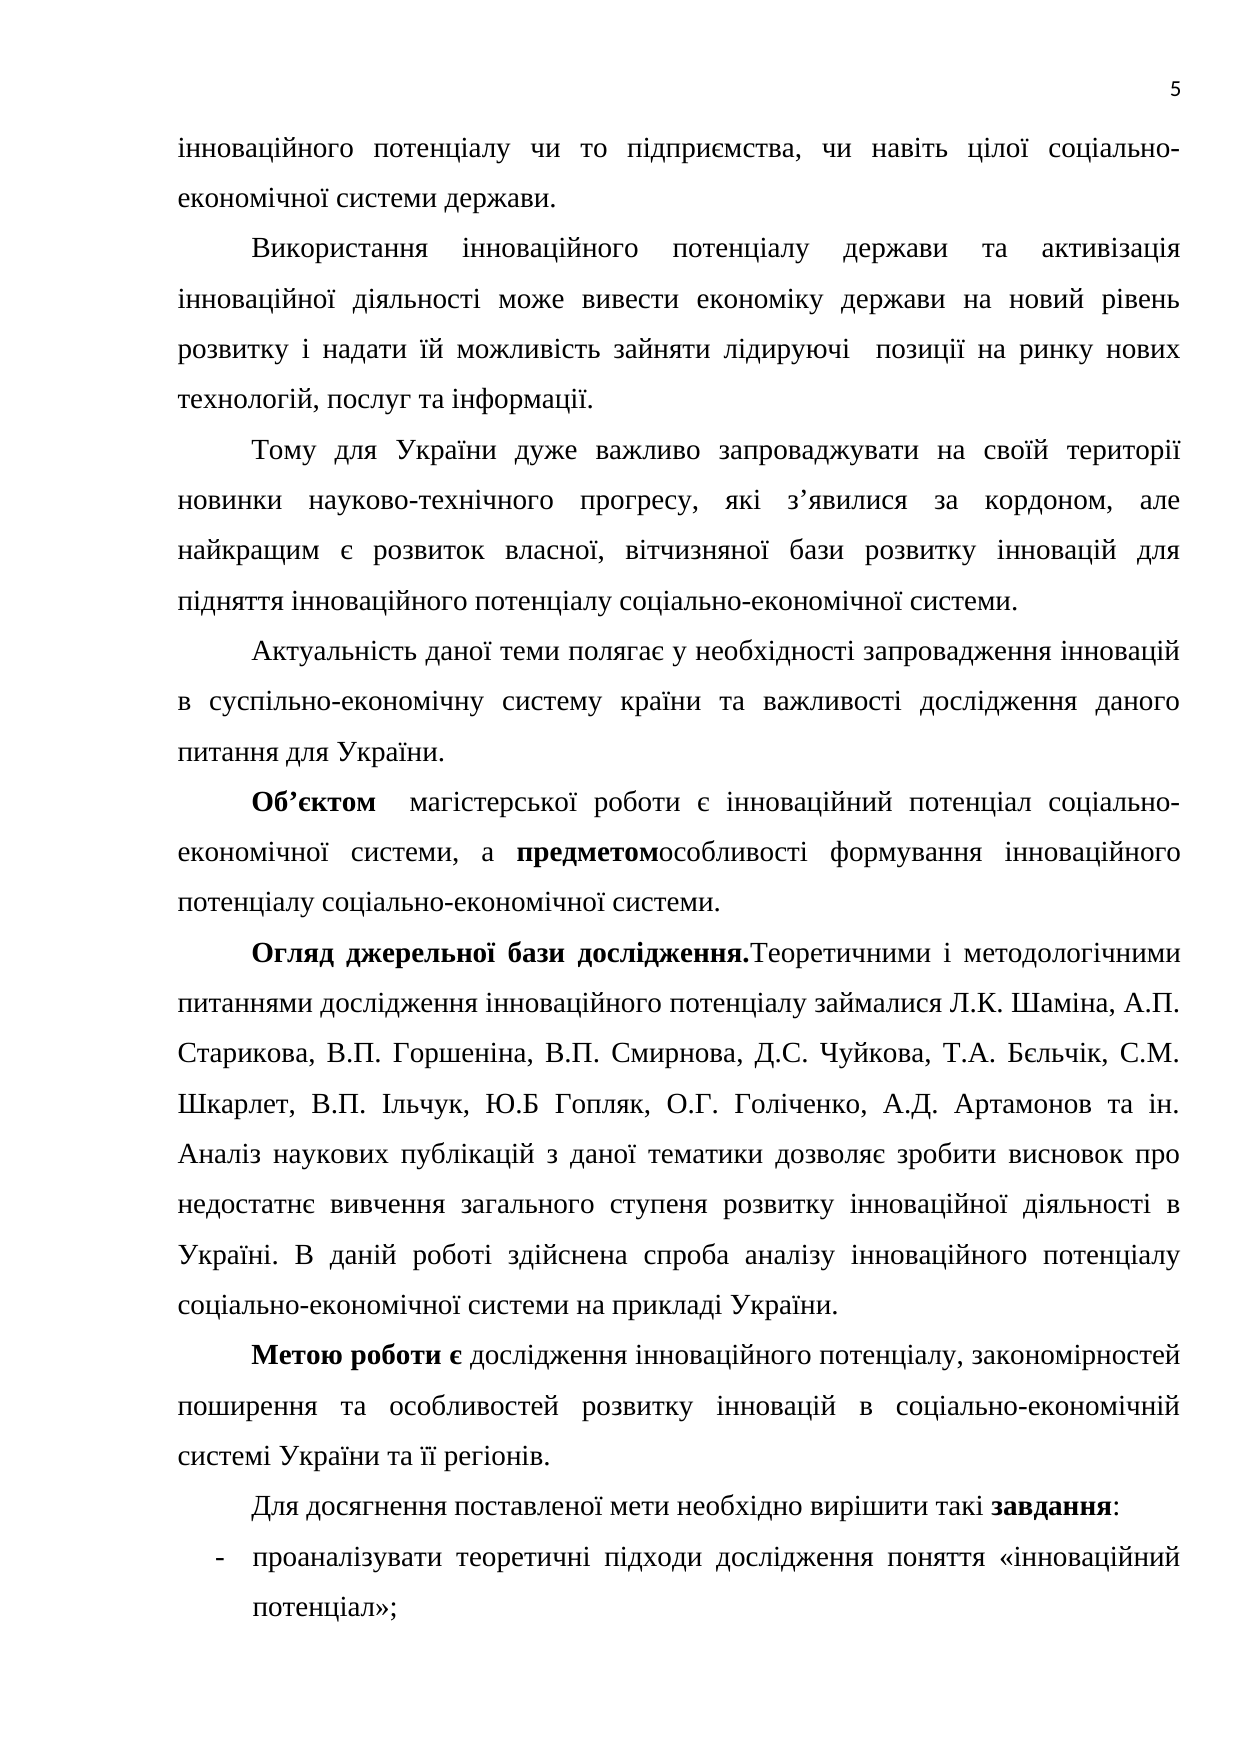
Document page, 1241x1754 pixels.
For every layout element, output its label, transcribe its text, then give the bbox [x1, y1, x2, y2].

text Огляд джерельної бази дослідження.Теоретичними і методологічними питаннями дослідження інноваційного потенціалу займалися Л.К. Шаміна, А.П. Старикова, В.П. Горшеніна, В.П. Смирнова, Д.С. Чуйкова, Т.А. Бєльчік, С.М. Шкарлет, В.П. Ільчук, Ю.Б Гопляк, О.Г. Голіченко, А.Д. Артамонов та ін. Аналіз наукових публікацій з даної тематики дозволяє зробити висновок про недостатнє вивчення загального ступеня розвитку інноваційної діяльності в Україні. В даній роботі здійснена спроба аналізу інноваційного потенціалу соціально-економічної системи на прикладі України. [177, 935, 1181, 1321]
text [177, 130, 1181, 214]
text Використання інноваційного потенціалу держави та активізація інноваційної діяльності може вивести економіку держави на новий рівень розвитку і надати їй можливість зайняти лідируючі позиції на ринку нових технологій, послуг та інформації. [177, 231, 1181, 415]
list проаналізувати теоретичні підходи дослідження поняття «інноваційний потенціал»; [215, 1539, 1181, 1622]
text Тому для України дуже важливо запроваджувати на своїй території новинки науково-технічного прогресу, які з’явилися за кордоном, але найкращим є розвиток власної, вітчизняної бази розвитку інновацій для підняття інноваційного потенціалу соціально-економічної системи. [177, 432, 1181, 616]
text Метою роботи є дослідження інноваційного потенціалу, закономірностей поширення та особливостей розвитку інновацій в соціально-економічній системі України та її регіонів. [177, 1337, 1181, 1472]
text Для досягнення поставленої мети необхідно вирішити такі завдання: [177, 1488, 1181, 1522]
text Об’єктом магістерської роботи є інноваційний потенціал соціально-економічної системи, а предметомособливості формування інноваційного потенціалу соціально-економічної системи. [177, 784, 1181, 918]
text Актуальність даної теми полягає у необхідності запровадження інновацій в суспільно-економічну систему країни та важливості дослідження даного питання для України. [177, 633, 1181, 767]
